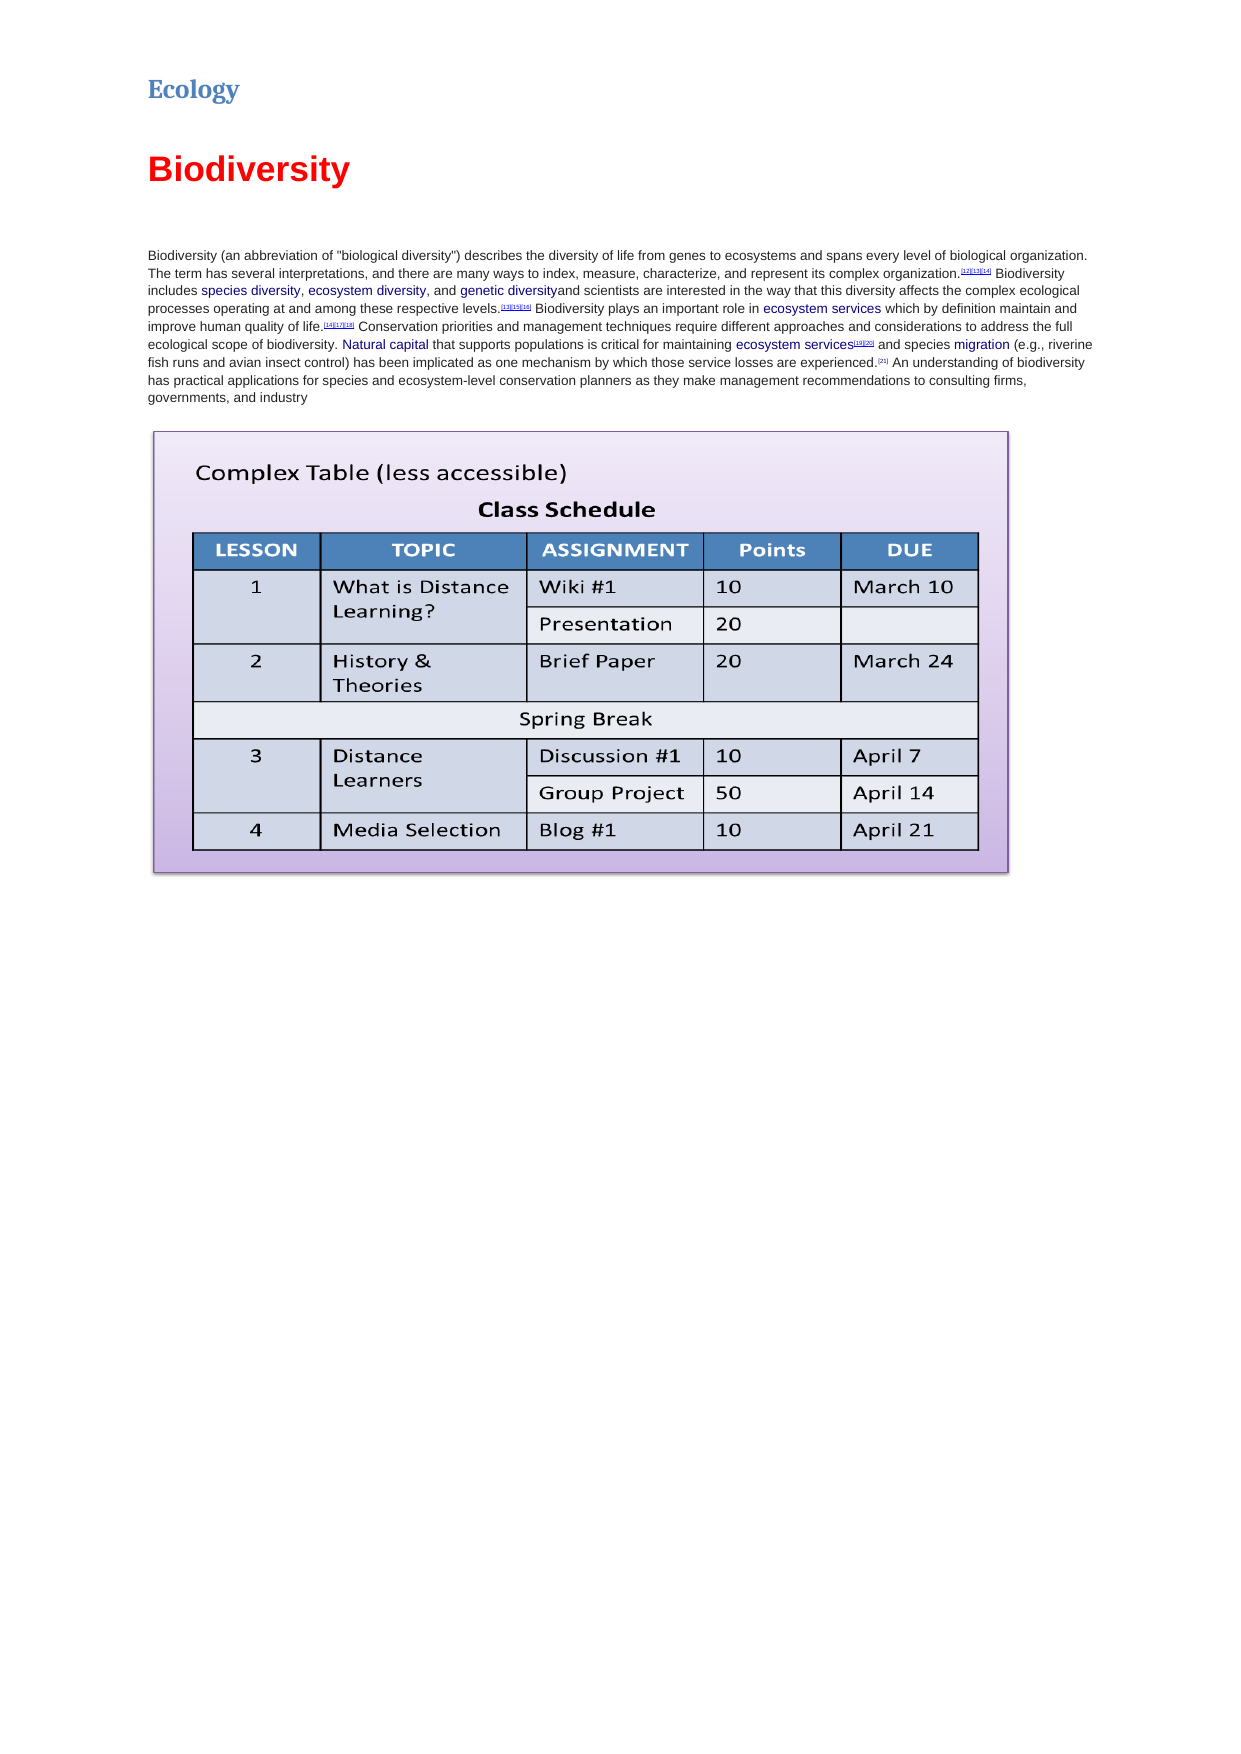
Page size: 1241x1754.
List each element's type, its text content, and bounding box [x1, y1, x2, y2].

text Biodiversity (an abbreviation of "biological diversity") describes the diversity of life from genes to ecosystems and spans every level of biological organization. The term has several interpretations, and there are many ways to index, measure, characterize, and represent its complex organization.[12][13][14] Biodiversity includes species diversity, ecosystem diversity, and genetic diversityand scientists are interested in the way that this diversity affects the complex ecological processes operating at and among these respective levels.[13][15][16] Biodiversity plays an important role in ecosystem services which by definition maintain and improve human quality of life.[14][17][18] Conservation priorities and management techniques require different approaches and considerations to address the full ecological scope of biodiversity. Natural capital that supports populations is critical for maintaining ecosystem services[19][20] and species migration (e.g., riverine fish runs and avian insect control) has been implicated as one mechanism by which those service losses are experienced.[21] An understanding of biodiversity has practical applications for species and ecosystem-level conservation planners as they make management recommendations to consulting firms, governments, and industry [148, 247, 1092, 406]
subtitle Biodiversity [148, 148, 1092, 188]
picture [147, 428, 1014, 879]
